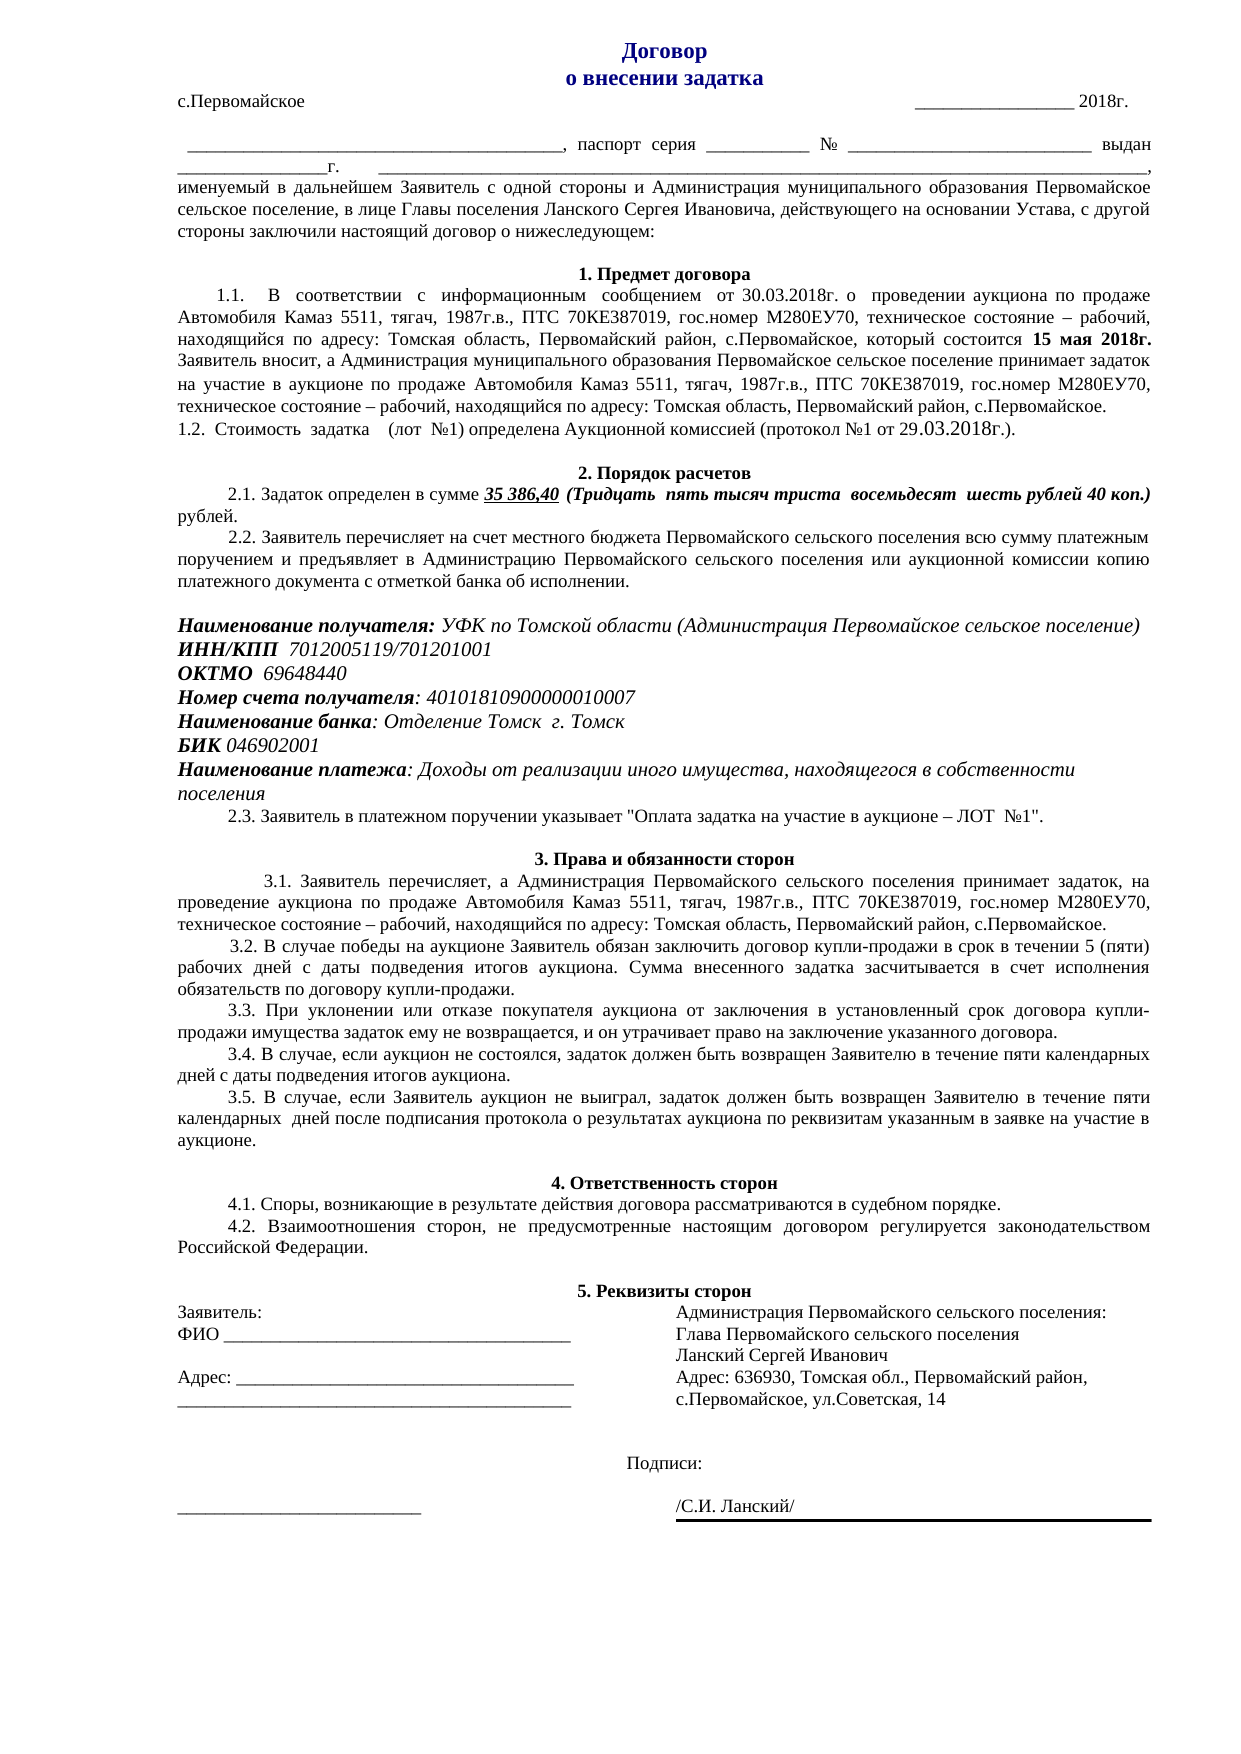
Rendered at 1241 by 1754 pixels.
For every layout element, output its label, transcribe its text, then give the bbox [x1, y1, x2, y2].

text 3.4. В случае, если аукцион не состоялся, задаток должен быть возвращен Заявителю в течение пяти календарных дней с даты подведения итогов аукциона. [177, 1042, 1152, 1086]
text Наименование получателя: УФК по Томской области (Администрация Первомайское сельское поселение) [177, 613, 1152, 637]
table_cell Адрес: 636930, Томская обл., Первомайский район, с.Первомайское, ул.Советская, 14 [664, 1366, 1163, 1431]
text ________________________________________, паспорт серия ___________ № __________________________ выдан ________________г. __________________________________________________________________________________, именуемый в дальнейшем Заявитель с одной стороны и Администрация муниципального образования Первомайское сельское поселение, в лице Главы поселения Ланского Сергея Ивановича, действующего на основании Устава, с другой стороны заключили настоящий договор о нижеследующем: [177, 133, 1152, 241]
text Наименование банка: Отделение Томск г. Томск [177, 709, 1152, 733]
table_header Администрация Первомайского сельского поселения: [664, 1301, 1163, 1323]
table_header /С.И. Ланский/ [664, 1495, 1163, 1543]
text Наименование платежа: Доходы от реализации иного имущества, находящегося в собственности поселения [177, 757, 1152, 805]
text с.Первомайское _________________ 2018г. [177, 90, 1152, 133]
text БИК 046902001 [177, 733, 1152, 757]
text 1. Предмет договора [177, 263, 1152, 284]
text 1.1. В соответствии с информационным сообщением от 30.03.2018г. о проведении аукциона по продаже Автомобиля Камаз 5511, тягач, 1987г.в., ПТС 70КЕ387019, гос.номер М280ЕУ70, техническое состояние – рабочий, находящийся по адресу: Томская область, Первомайский район, с.Первомайское, который состоится 15 мая 2018г. Заявитель вносит, а Администрация муниципального образования Первомайское сельское поселение принимает задаток на участие в аукционе по продаже Автомобиля Камаз 5511, тягач, 1987г.в., ПТС 70КЕ387019, гос.номер М280ЕУ70, техническое состояние – рабочий, находящийся по адресу: Томская область, Первомайский район, с.Первомайское. [177, 284, 1152, 416]
table_header Заявитель: [166, 1301, 664, 1323]
text 1.2. Стоимость задатка (лот №1) определена Аукционной комиссией (протокол №1 от 29.03.2018г.). [177, 416, 1152, 440]
text 5. Реквизиты сторон [177, 1279, 1152, 1301]
text 3.3. При уклонении или отказе покупателя аукциона от заключения в установленный срок договора купли-продажи имущества задаток ему не возвращается, и он утрачивает право на заключение указанного договора. [177, 999, 1152, 1042]
text ОКТМО 69648440 [177, 661, 1152, 685]
table_cell Глава Первомайского сельского поселения Ланский Сергей Иванович [664, 1323, 1163, 1366]
text 3. Права и обязанности сторон [177, 848, 1152, 870]
table_cell Адрес: ____________________________________ __________________________________________ [166, 1366, 664, 1431]
text о внесении задатка [177, 64, 1152, 90]
text ИНН/КПП 7012005119/701201001 [177, 637, 1152, 661]
text Подписи: [177, 1452, 1152, 1474]
text Номер счета получателя: 40101810900000010007 [177, 685, 1152, 709]
text 4.2. Взаимоотношения сторон, не предусмотренные настоящим договором регулируется законодательством Российской Федерации. [177, 1215, 1152, 1258]
text 2.2. Заявитель перечисляет на счет местного бюджета Первомайского сельского поселения всю сумму платежным поручением и предъявляет в Администрацию Первомайского сельского поселения или аукционной комиссии копию платежного документа с отметкой банка об исполнении. [177, 526, 1152, 591]
text 3.2. В случае победы на аукционе Заявитель обязан заключить договор купли-продажи в срок в течении 5 (пяти) рабочих дней с даты подведения итогов аукциона. Сумма внесенного задатка засчитывается в счет исполнения обязательств по договору купли-продажи. [177, 934, 1152, 999]
text 4.1. Споры, возникающие в результате действия договора рассматриваются в судебном порядке. [177, 1193, 1152, 1215]
text Договор [177, 37, 1152, 64]
table_cell ФИО _____________________________________ [166, 1323, 664, 1366]
text 3.1. Заявитель перечисляет, а Администрация Первомайского сельского поселения принимает задаток, на проведение аукциона по продаже Автомобиля Камаз 5511, тягач, 1987г.в., ПТС 70КЕ387019, гос.номер М280ЕУ70, техническое состояние – рабочий, находящийся по адресу: Томская область, Первомайский район, с.Первомайское. [177, 870, 1152, 934]
text 2.1. Задаток определен в сумме 35 386,40 (Тридцать пять тысяч триста восемьдесят шесть рублей 40 коп.) рублей. [177, 483, 1152, 526]
text 4. Ответственность сторон [177, 1172, 1152, 1193]
table_header __________________________ [166, 1495, 664, 1543]
text 3.5. В случае, если Заявитель аукцион не выиграл, задаток должен быть возвращен Заявителю в течение пяти календарных дней после подписания протокола о результатах аукциона по реквизитам указанным в заявке на участие в аукционе. [177, 1086, 1152, 1150]
text 2.3. Заявитель в платежном поручении указывает "Оплата задатка на участие в аукционе – ЛОТ №1". [177, 805, 1152, 827]
text 2. Порядок расчетов [177, 462, 1152, 483]
